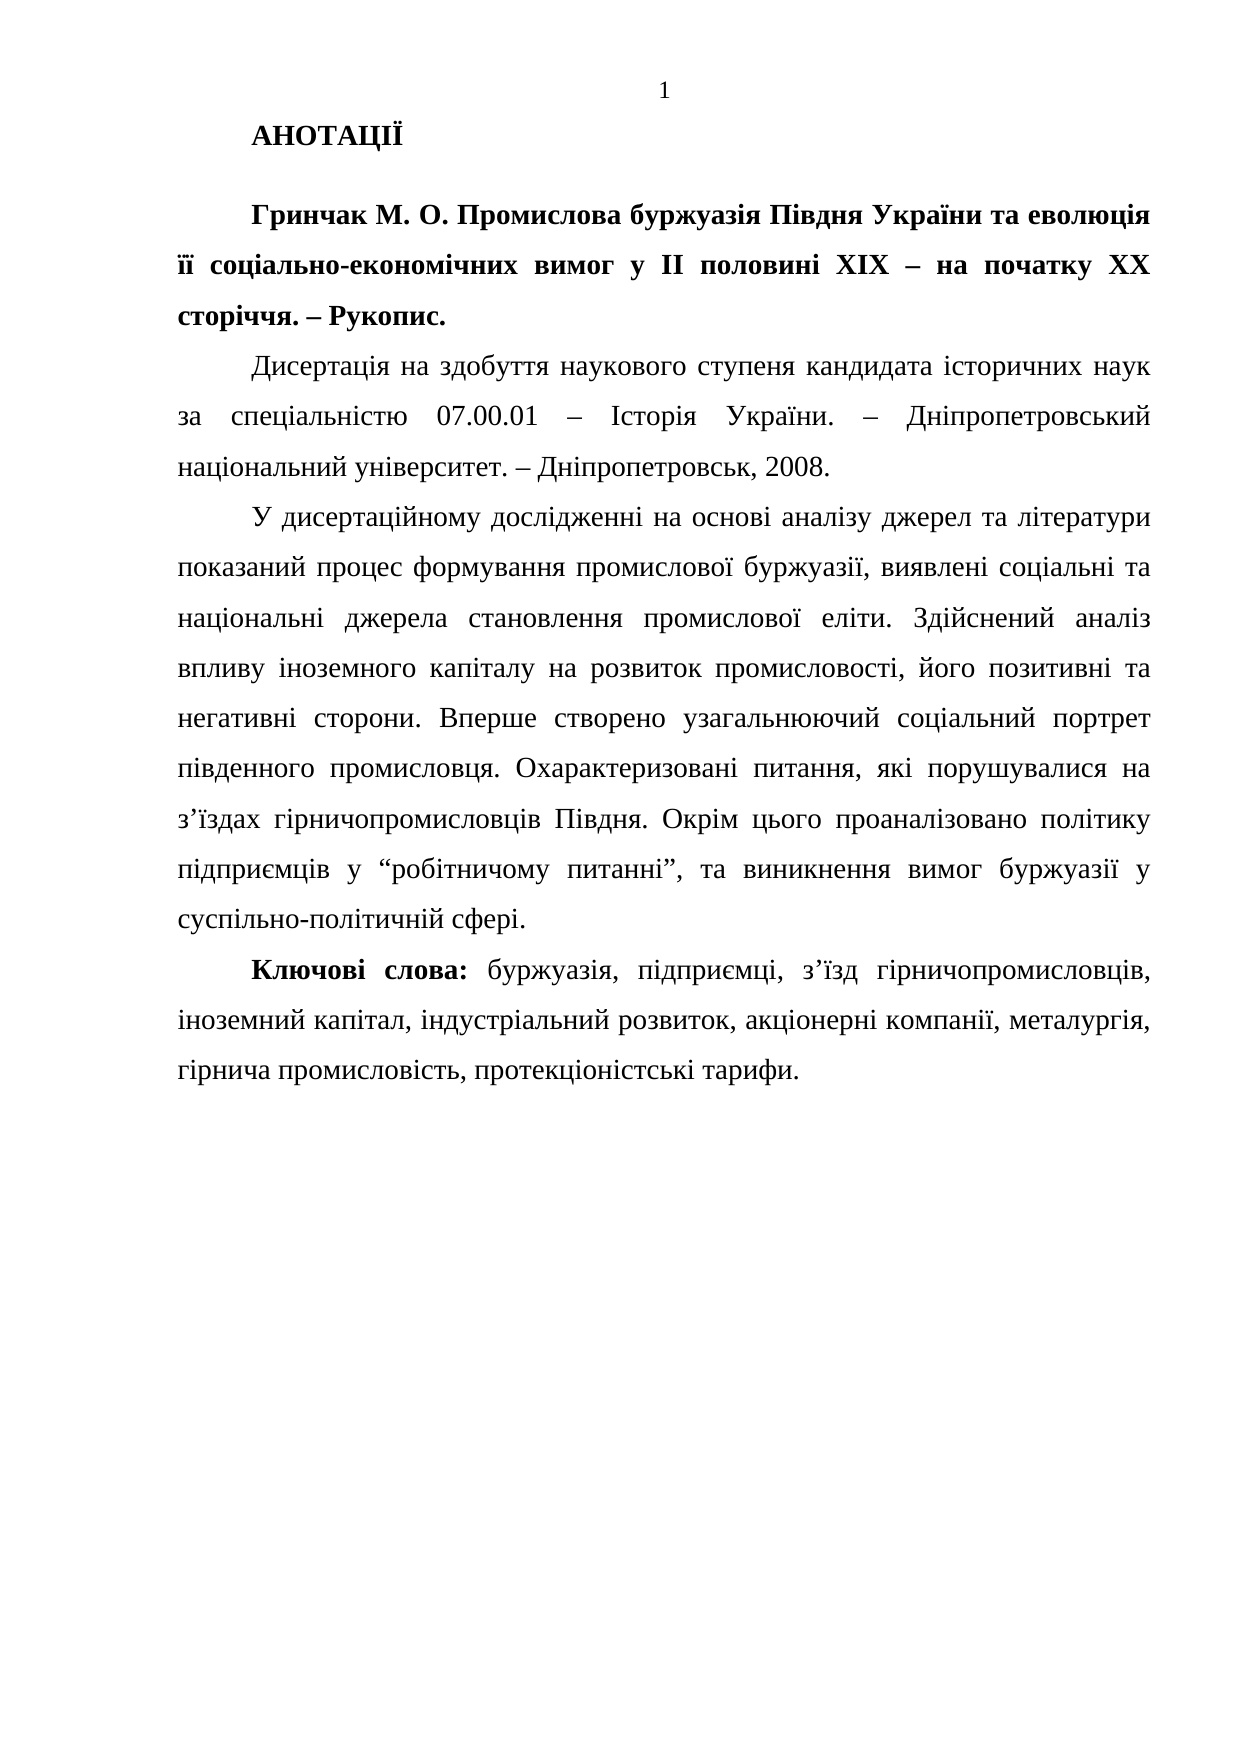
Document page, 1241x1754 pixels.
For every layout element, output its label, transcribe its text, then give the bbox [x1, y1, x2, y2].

text У дисертаційному дослідженні на основі аналізу джерел та літератури показаний процес формування промислової буржуазії, виявлені соціальні та національні джерела становлення промислової еліти. Здійснений аналіз впливу іноземного капіталу на розвиток промисловості, його позитивні та негативні сторони. Вперше створено узагальнюючий соціальний портрет південного промисловця. Охарактеризовані питання, які порушувалися на з’їздах гірничопромисловців Півдня. Окрім цього проаналізовано політику підприємців у “робітничому питанні”, та виникнення вимог буржуазії у суспільно-політичній сфері. [177, 499, 1152, 935]
text Дисертація на здобуття наукового ступеня кандидата історичних наук за спеціальністю 07.00.01 – Історія України. – Дніпропетровський національний університет. – Дніпропетровськ, 2008. [177, 348, 1152, 482]
subtitle АНОТАЦІЇ [177, 118, 1152, 152]
text Гринчак М. О. Промислова буржуазія Півдня України та еволюція її соціально-економічних вимог у ІІ половині ХІХ – на початку ХХ сторіччя. – Рукопис. [177, 197, 1152, 331]
text Ключові слова: буржуазія, підприємці, з’їзд гірничопромисловців, іноземний капітал, індустріальний розвиток, акціонерні компанії, металургія, гірнича промисловість, протекціоністські тарифи. [177, 952, 1152, 1086]
